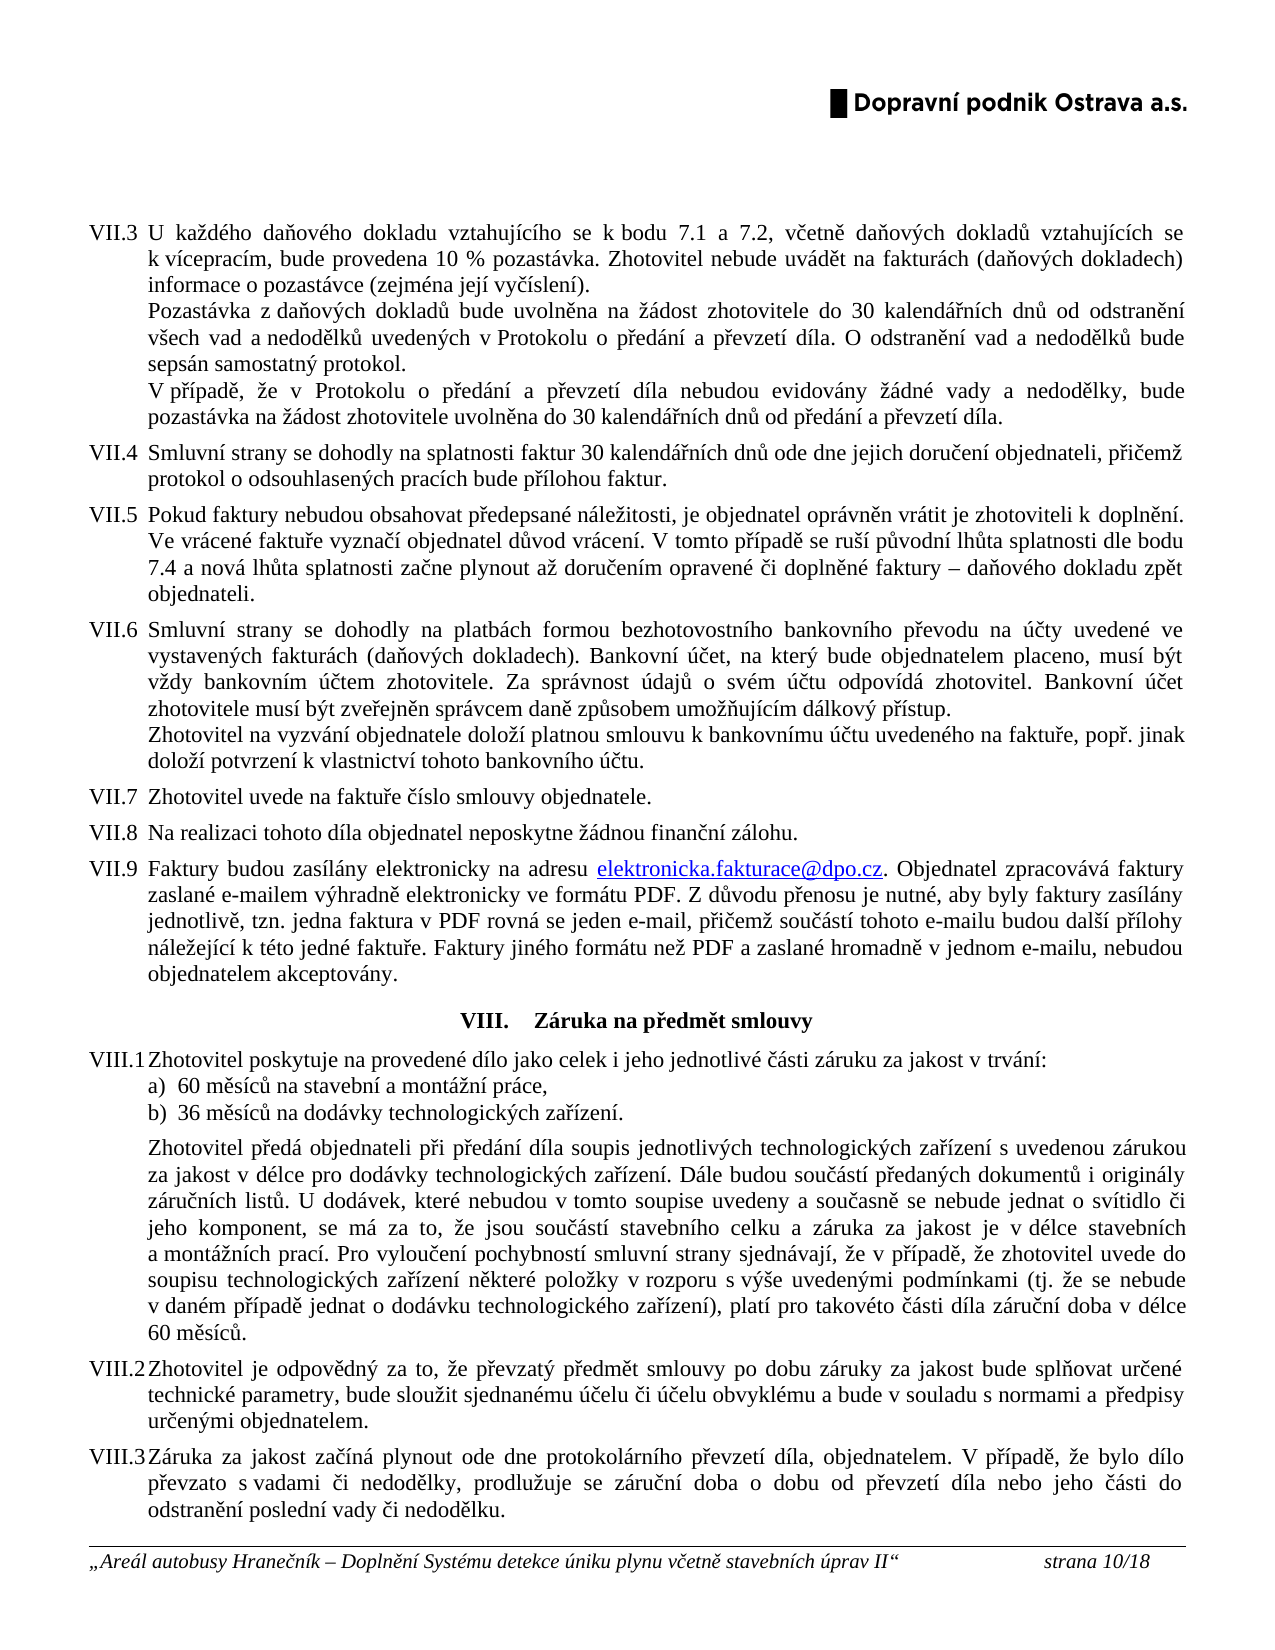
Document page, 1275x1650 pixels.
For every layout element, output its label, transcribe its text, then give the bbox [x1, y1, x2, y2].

list 60 měsíců na stavební a montážní práce, [148, 1072, 1186, 1099]
list Na realizaci tohoto díla objednatel neposkytne žádnou finanční zálohu. [89, 819, 1184, 845]
text Pozastávka z daňových dokladů bude uvolněna na žádost zhotovitele do 30 kalendářních dnů od odstranění všech vad a nedodělků uvedených v Protokolu o předání a převzetí díla. O odstranění vad a nedodělků bude sepsán samostatný protokol. [148, 298, 1186, 377]
list Záruka za jakost začíná plynout ode dne protokolárního převzetí díla, objednatelem. V případě, že bylo dílo převzato s vadami či nedodělky, prodlužuje se záruční doba o dobu od převzetí díla nebo jeho části do odstranění poslední vady či nedodělku. [89, 1443, 1184, 1522]
subtitle Záruka na předmět smlouvy [89, 1007, 1184, 1033]
list U každého daňového dokladu vztahujícího se k bodu 7.1 a 7.2, včetně daňových dokladů vztahujících se k vícepracím, bude provedena 10 % pozastávka. Zhotovitel nebude uvádět na fakturách (daňových dokladech) informace o pozastávce (zejména její vyčíslení). [89, 218, 1184, 298]
picture [830, 89, 1187, 118]
list Zhotovitel poskytuje na provedené dílo jako celek i jeho jednotlivé části záruku za jakost v trvání: [89, 1046, 1184, 1072]
list 36 měsíců na dodávky technologických zařízení. [148, 1099, 1186, 1125]
text V případě, že v Protokolu o předání a převzetí díla nebudou evidovány žádné vady a nedodělky, bude pozastávka na žádost zhotovitele uvolněna do 30 kalendářních dnů od předání a převzetí díla. [148, 377, 1186, 429]
list Smluvní strany se dohodly na splatnosti faktur 30 kalendářních dnů ode dne jejich doručení objednateli, přičemž protokol o odsouhlasených pracích bude přílohou faktur. [89, 439, 1184, 491]
list Zhotovitel uvede na faktuře číslo smlouvy objednatele. [89, 783, 1184, 809]
text Zhotovitel na vyzvání objednatele doloží platnou smlouvu k bankovnímu účtu uvedeného na faktuře, popř. jinak doloží potvrzení k vlastnictví tohoto bankovního účtu. [148, 721, 1186, 774]
list Smluvní strany se dohodly na platbách formou bezhotovostního bankovního převodu na účty uvedené ve vystavených fakturách (daňových dokladech). Bankovní účet, na který bude objednatelem placeno, musí být vždy bankovním účtem zhotovitele. Za správnost údajů o svém účtu odpovídá zhotovitel. Bankovní účet zhotovitele musí být zveřejněn správcem daně způsobem umožňujícím dálkový přístup. [89, 616, 1184, 721]
list Pokud faktury nebudou obsahovat předepsané náležitosti, je objednatel oprávněn vrátit je zhotoviteli k doplnění. Ve vrácené faktuře vyznačí objednatel důvod vrácení. V tomto případě se ruší původní lhůta splatnosti dle bodu 7.4 a nová lhůta splatnosti začne plynout až doručením opravené či doplněné faktury – daňového dokladu zpět objednateli. [89, 501, 1184, 606]
text Zhotovitel předá objednateli při předání díla soupis jednotlivých technologických zařízení s uvedenou zárukou za jakost v délce pro dodávky technologických zařízení. Dále budou součástí předaných dokumentů i originály záručních listů. U dodávek, které nebudou v tomto soupise uvedeny a současně se nebude jednat o svítidlo či jeho komponent, se má za to, že jsou součástí stavebního celku a záruka za jakost je v délce stavebních a montážních prací. Pro vyloučení pochybností smluvní strany sjednávají, že v případě, že zhotovitel uvede do soupisu technologických zařízení některé položky v rozporu s výše uvedenými podmínkami (tj. že se nebude v daném případě jednat o dodávku technologického zařízení), platí pro takovéto části díla záruční doba v délce 60 měsíců. [148, 1134, 1186, 1345]
list Faktury budou zasílány elektronicky na adresu elektronicka.fakturace@dpo.cz. Objednatel zpracovává faktury zaslané e-mailem výhradně elektronicky ve formátu PDF. Z důvodu přenosu je nutné, aby byly faktury zasílány jednotlivě, tzn. jedna faktura v PDF rovná se jeden e-mail, přičemž součástí tohoto e-mailu budou další přílohy náležející k této jedné faktuře. Faktury jiného formátu než PDF a zaslané hromadně v jednom e-mailu, nebudou objednatelem akceptovány. [89, 854, 1184, 986]
list Zhotovitel je odpovědný za to, že převzatý předmět smlouvy po dobu záruky za jakost bude splňovat určené technické parametry, bude sloužit sjednanému účelu či účelu obvyklému a bude v souladu s normami a předpisy určenými objednatelem. [89, 1355, 1184, 1434]
